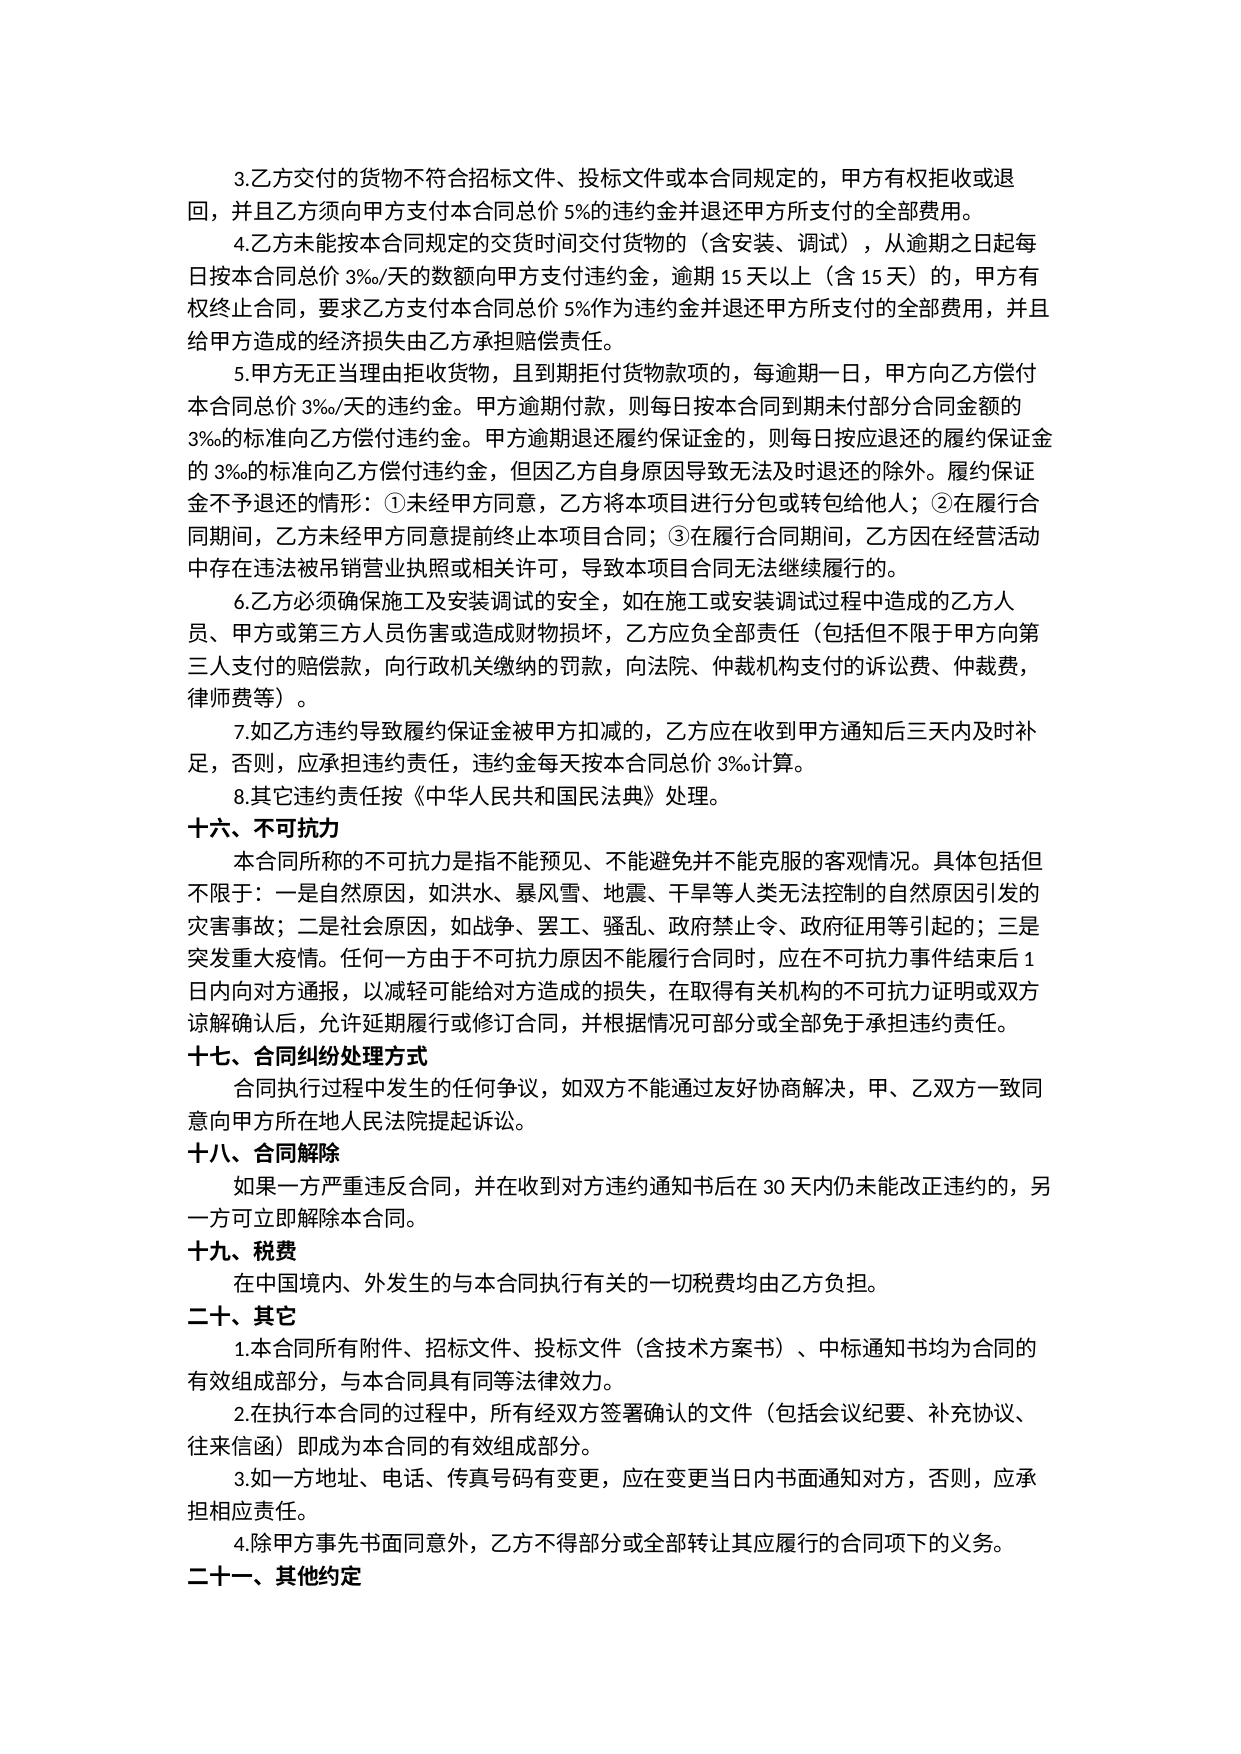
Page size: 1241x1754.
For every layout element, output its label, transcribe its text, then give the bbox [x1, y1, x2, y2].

text 在中国境内、外发生的与本合同执行有关的一切税费均由乙方负担。 [187, 1267, 1053, 1299]
text 4.乙方未能按本合同规定的交货时间交付货物的（含安装、调试），从逾期之日起每日按本合同总价3‰/天的数额向甲方支付违约金，逾期15天以上（含15天）的，甲方有权终止合同，要求乙方支付本合同总价5%作为违约金并退还甲方所支付的全部费用，并且给甲方造成的经济损失由乙方承担赔偿责任。 [187, 227, 1053, 357]
text 6.乙方必须确保施工及安装调试的安全，如在施工或安装调试过程中造成的乙方人员、甲方或第三方人员伤害或造成财物损坏，乙方应负全部责任（包括但不限于甲方向第三人支付的赔偿款，向行政机关缴纳的罚款，向法院、仲裁机构支付的诉讼费、仲裁费，律师费等）。 [187, 584, 1053, 714]
text 十八、合同解除 [187, 1137, 1053, 1169]
text 7.如乙方违约导致履约保证金被甲方扣减的，乙方应在收到甲方通知后三天内及时补足，否则，应承担违约责任，违约金每天按本合同总价3‰计算。 [187, 714, 1053, 779]
text 十六、不可抗力 [187, 812, 1053, 844]
text 合同执行过程中发生的任何争议，如双方不能通过友好协商解决，甲、乙双方一致同意向甲方所在地人民法院提起诉讼。 [187, 1072, 1053, 1137]
text 本合同所称的不可抗力是指不能预见、不能避免并不能克服的客观情况。具体包括但不限于：一是自然原因，如洪水、暴风雪、地震、干旱等人类无法控制的自然原因引发的灾害事故；二是社会原因，如战争、罢工、骚乱、政府禁止令、政府征用等引起的；三是突发重大疫情。任何一方由于不可抗力原因不能履行合同时，应在不可抗力事件结束后1日内向对方通报，以减轻可能给对方造成的损失，在取得有关机构的不可抗力证明或双方谅解确认后，允许延期履行或修订合同，并根据情况可部分或全部免于承担违约责任。 [187, 844, 1053, 1039]
text 十七、合同纠纷处理方式 [187, 1039, 1053, 1072]
text 5.甲方无正当理由拒收货物，且到期拒付货物款项的，每逾期一日，甲方向乙方偿付本合同总价3‰/天的违约金。甲方逾期付款，则每日按本合同到期未付部分合同金额的3‰的标准向乙方偿付违约金。甲方逾期退还履约保证金的，则每日按应退还的履约保证金的3‰的标准向乙方偿付违约金，但因乙方自身原因导致无法及时退还的除外。履约保证金不予退还的情形：①未经甲方同意，乙方将本项目进行分包或转包给他人；②在履行合同期间，乙方未经甲方同意提前终止本项目合同；③在履行合同期间，乙方因在经营活动中存在违法被吊销营业执照或相关许可，导致本项目合同无法继续履行的。 [187, 357, 1053, 584]
text 8.其它违约责任按《中华人民共和国民法典》处理。 [187, 779, 1053, 812]
text 4.除甲方事先书面同意外，乙方不得部分或全部转让其应履行的合同项下的义务。 [187, 1527, 1053, 1559]
text 2.在执行本合同的过程中，所有经双方签署确认的文件（包括会议纪要、补充协议、往来信函）即成为本合同的有效组成部分。 [187, 1397, 1053, 1462]
text 二十一、其他约定 [187, 1559, 1053, 1592]
text 十九、税费 [187, 1234, 1053, 1267]
text 如果一方严重违反合同，并在收到对方违约通知书后在30 天内仍未能改正违约的，另一方可立即解除本合同。 [187, 1169, 1053, 1234]
text 二十、其它 [187, 1299, 1053, 1332]
text 3.如一方地址、电话、传真号码有变更，应在变更当日内书面通知对方，否则，应承担相应责任。 [187, 1462, 1053, 1527]
text 3.乙方交付的货物不符合招标文件、投标文件或本合同规定的，甲方有权拒收或退回，并且乙方须向甲方支付本合同总价5%的违约金并退还甲方所支付的全部费用。 [187, 162, 1053, 227]
text 1.本合同所有附件、招标文件、投标文件（含技术方案书）、中标通知书均为合同的有效组成部分，与本合同具有同等法律效力。 [187, 1332, 1053, 1397]
